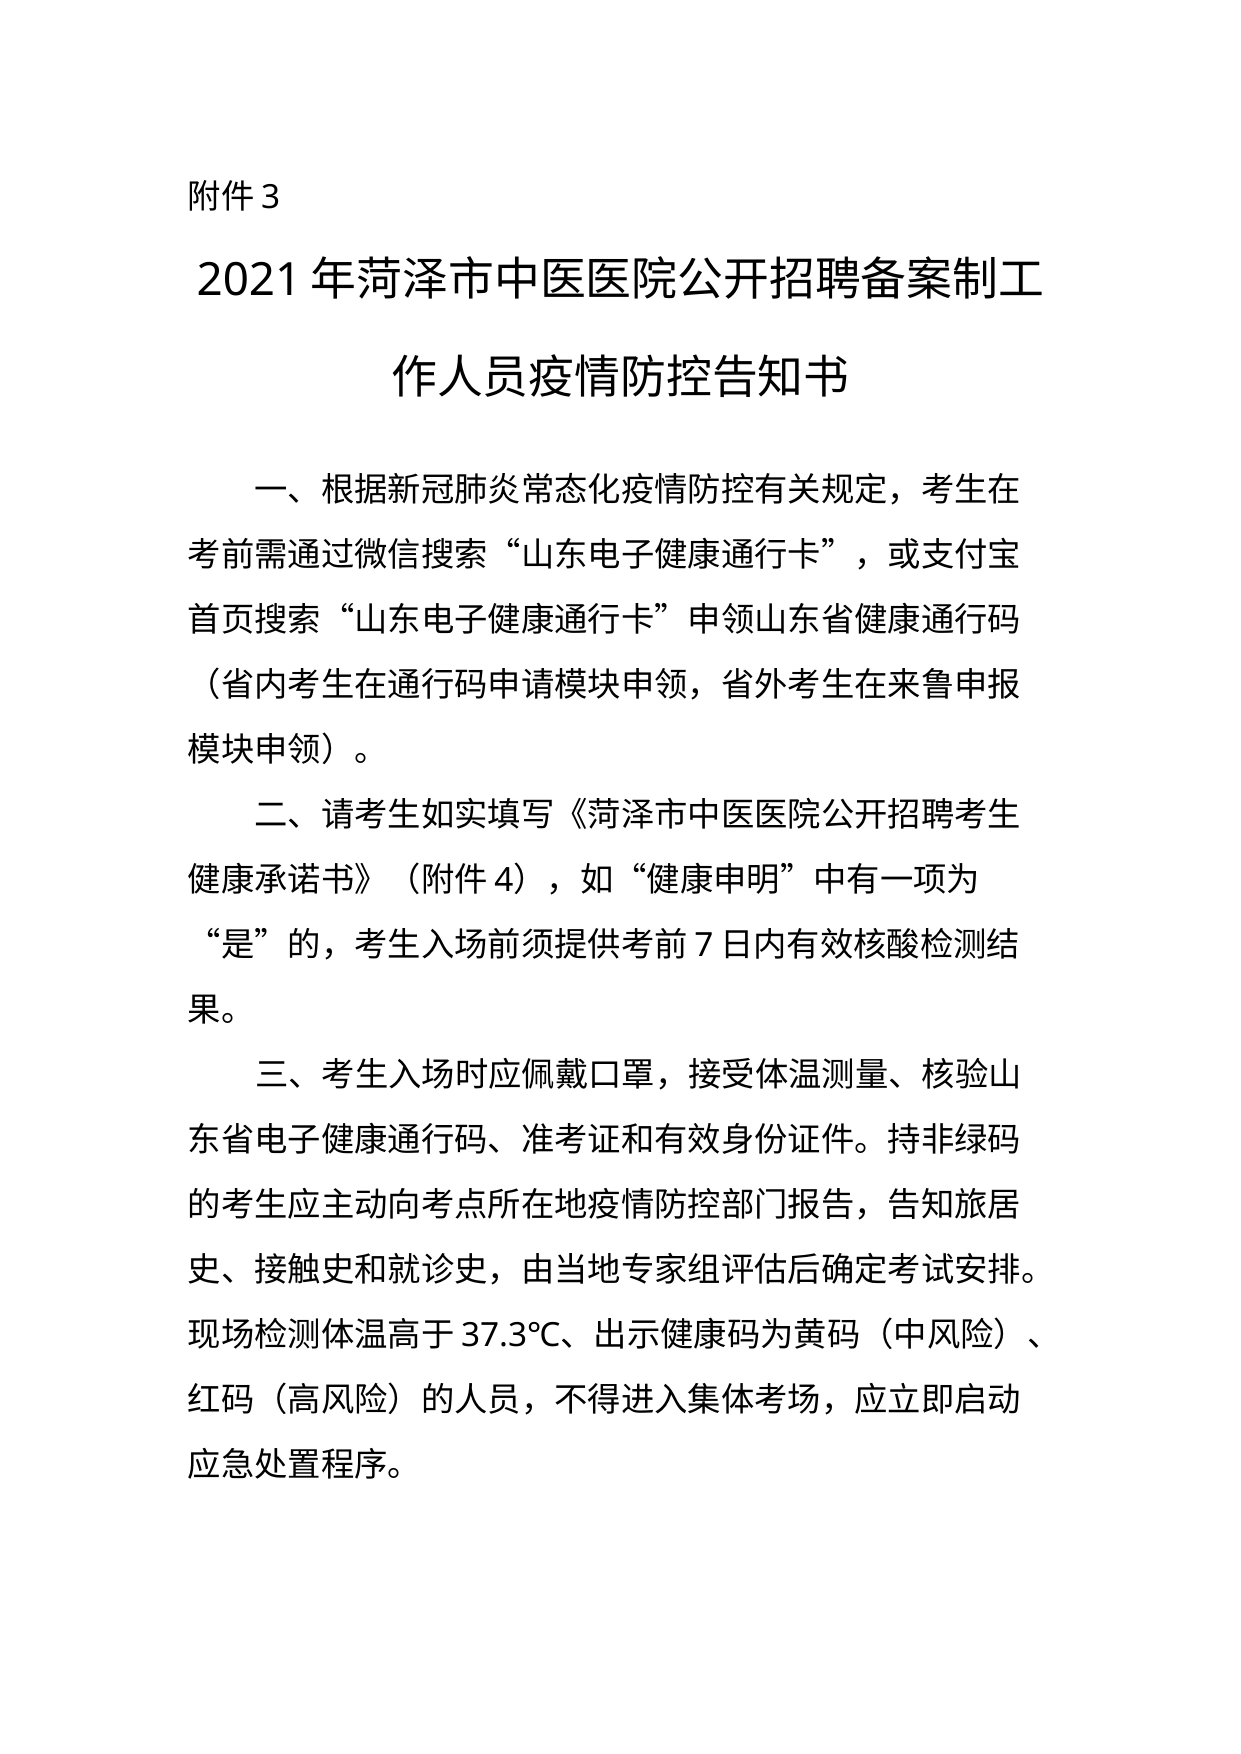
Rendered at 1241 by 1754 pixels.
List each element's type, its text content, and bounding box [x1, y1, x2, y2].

text 一、根据新冠肺炎常态化疫情防控有关规定，考生在考前需通过微信搜索“山东电子健康通行卡”，或支付宝首页搜索“山东电子健康通行卡”申领山东省健康通行码（省内考生在通行码申请模块申领，省外考生在来鲁申报模块申领）。 [187, 454, 1053, 779]
text 附件3 [187, 162, 1053, 227]
text 2021年菏泽市中医医院公开招聘备案制工作人员疫情防控告知书 [187, 227, 1053, 454]
text 二、请考生如实填写《菏泽市中医医院公开招聘考生健康承诺书》（附件4），如“健康申明”中有一项为“是”的，考生入场前须提供考前7日内有效核酸检测结果。 [187, 779, 1053, 1039]
text 三、考生入场时应佩戴口罩，接受体温测量、核验山东省电子健康通行码、准考证和有效身份证件。持非绿码的考生应主动向考点所在地疫情防控部门报告，告知旅居史、接触史和就诊史，由当地专家组评估后确定考试安排。现场检测体温高于37.3℃、出示健康码为黄码（中风险）、红码（高风险）的人员，不得进入集体考场，应立即启动应急处置程序。 [187, 1039, 1053, 1494]
